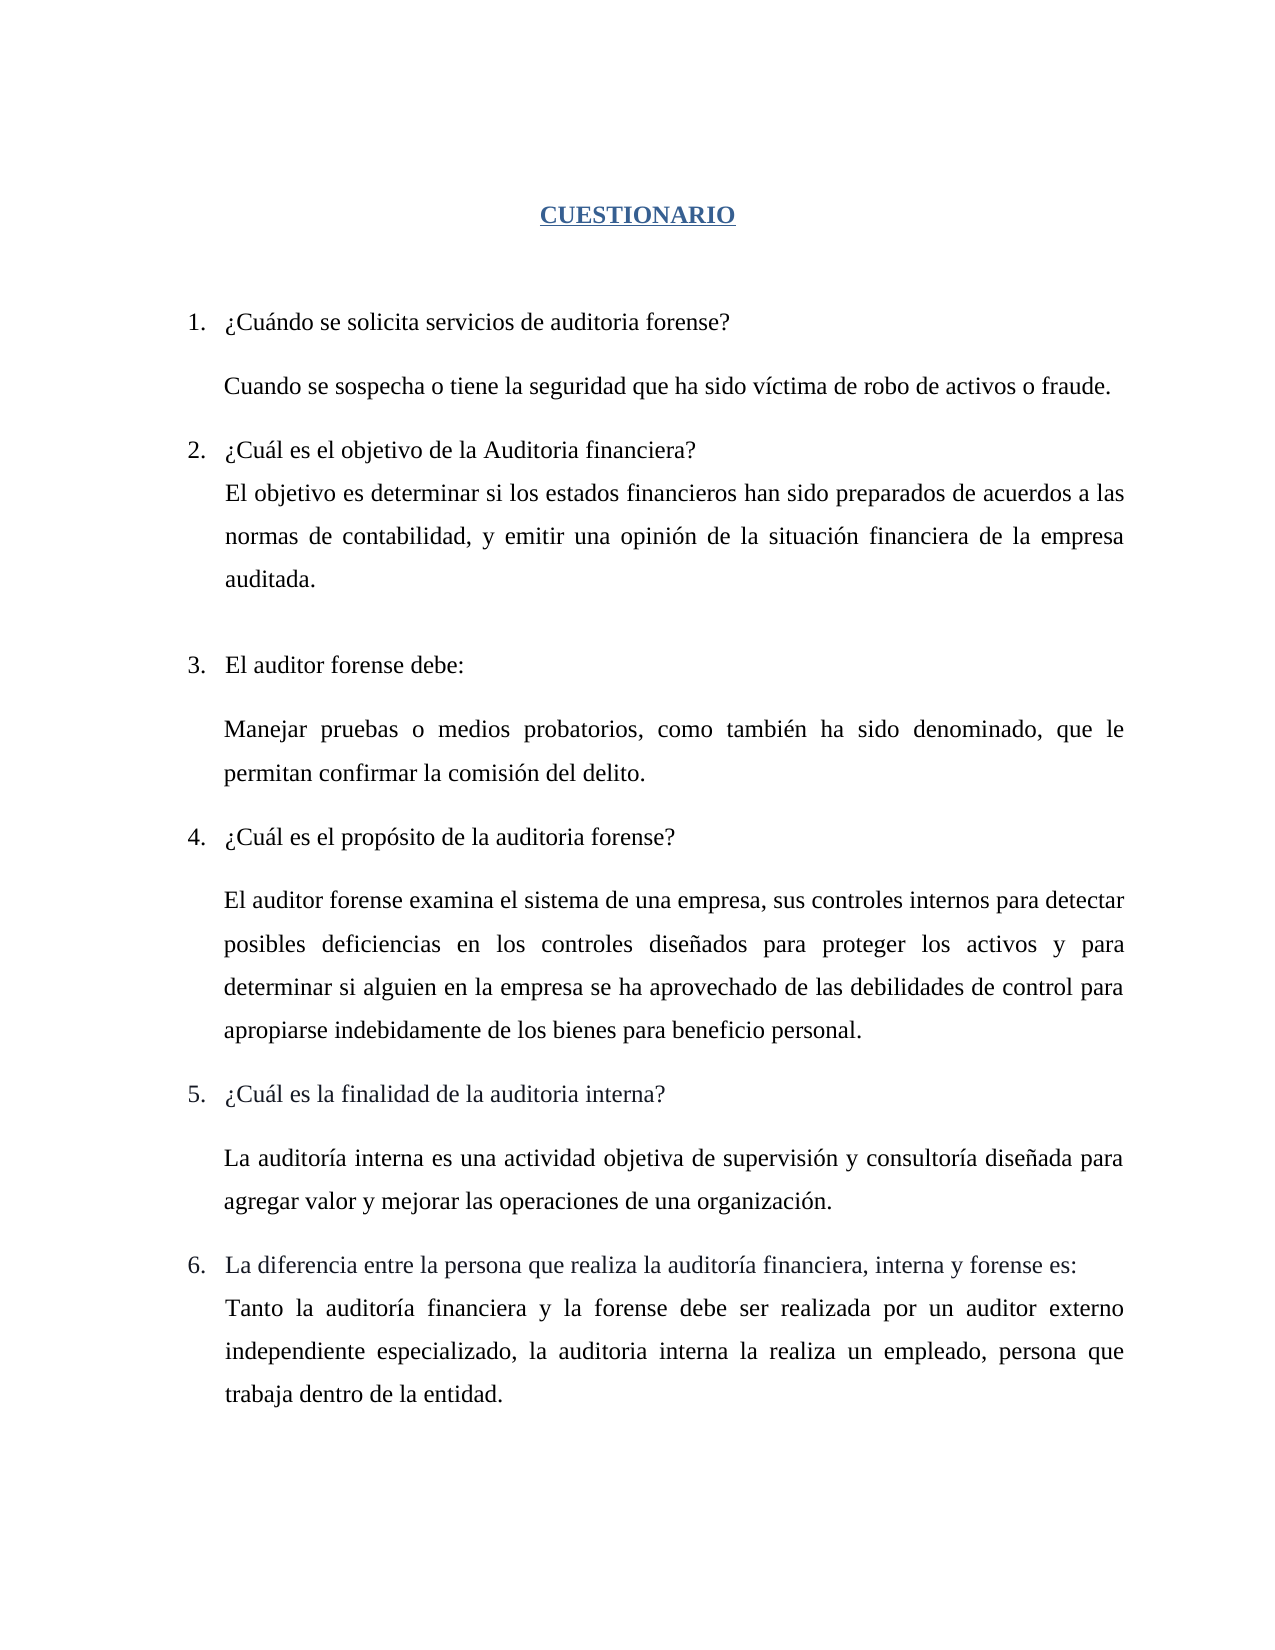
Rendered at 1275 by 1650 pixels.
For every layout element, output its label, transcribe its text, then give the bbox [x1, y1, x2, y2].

list ¿Cuándo se solicita servicios de auditoria forense? [187, 307, 1125, 336]
list ¿Cuál es la finalidad de la auditoria interna? [187, 1079, 1125, 1108]
list ¿Cuál es el propósito de la auditoria forense? [187, 822, 1125, 850]
text El auditor forense examina el sistema de una empresa, sus controles internos para detectar posibles deficiencias en los controles diseñados para proteger los activos y para determinar si alguien en la empresa se ha aprovechado de las debilidades de control para apropiarse indebidamente de los bienes para beneficio personal. [224, 886, 1125, 1044]
text La auditoría interna es una actividad objetiva de supervisión y consultoría diseñada para agregar valor y mejorar las operaciones de una organización. [224, 1143, 1125, 1215]
list El auditor forense debe: [187, 651, 1125, 679]
list Tanto la auditoría financiera y la forense debe ser realizada por un auditor externo independiente especializado, la auditoria interna la realiza un empleado, persona que trabaja dentro de la entidad. [225, 1293, 1125, 1408]
text Manejar pruebas o medios probatorios, como también ha sido denominado, que le permitan confirmar la comisión del delito. [224, 714, 1125, 786]
list El objetivo es determinar si los estados financieros han sido preparados de acuerdos a las normas de contabilidad, y emitir una opinión de la situación financiera de la empresa auditada. [225, 478, 1125, 593]
text Cuando se sospecha o tiene la seguridad que ha sido víctima de robo de activos o fraude. [150, 371, 1125, 400]
list ¿Cuál es el objetivo de la Auditoria financiera? [187, 435, 1125, 464]
list La diferencia entre la persona que realiza la auditoría financiera, interna y forense es: [187, 1250, 1125, 1279]
subtitle CUESTIONARIO [150, 200, 1125, 229]
